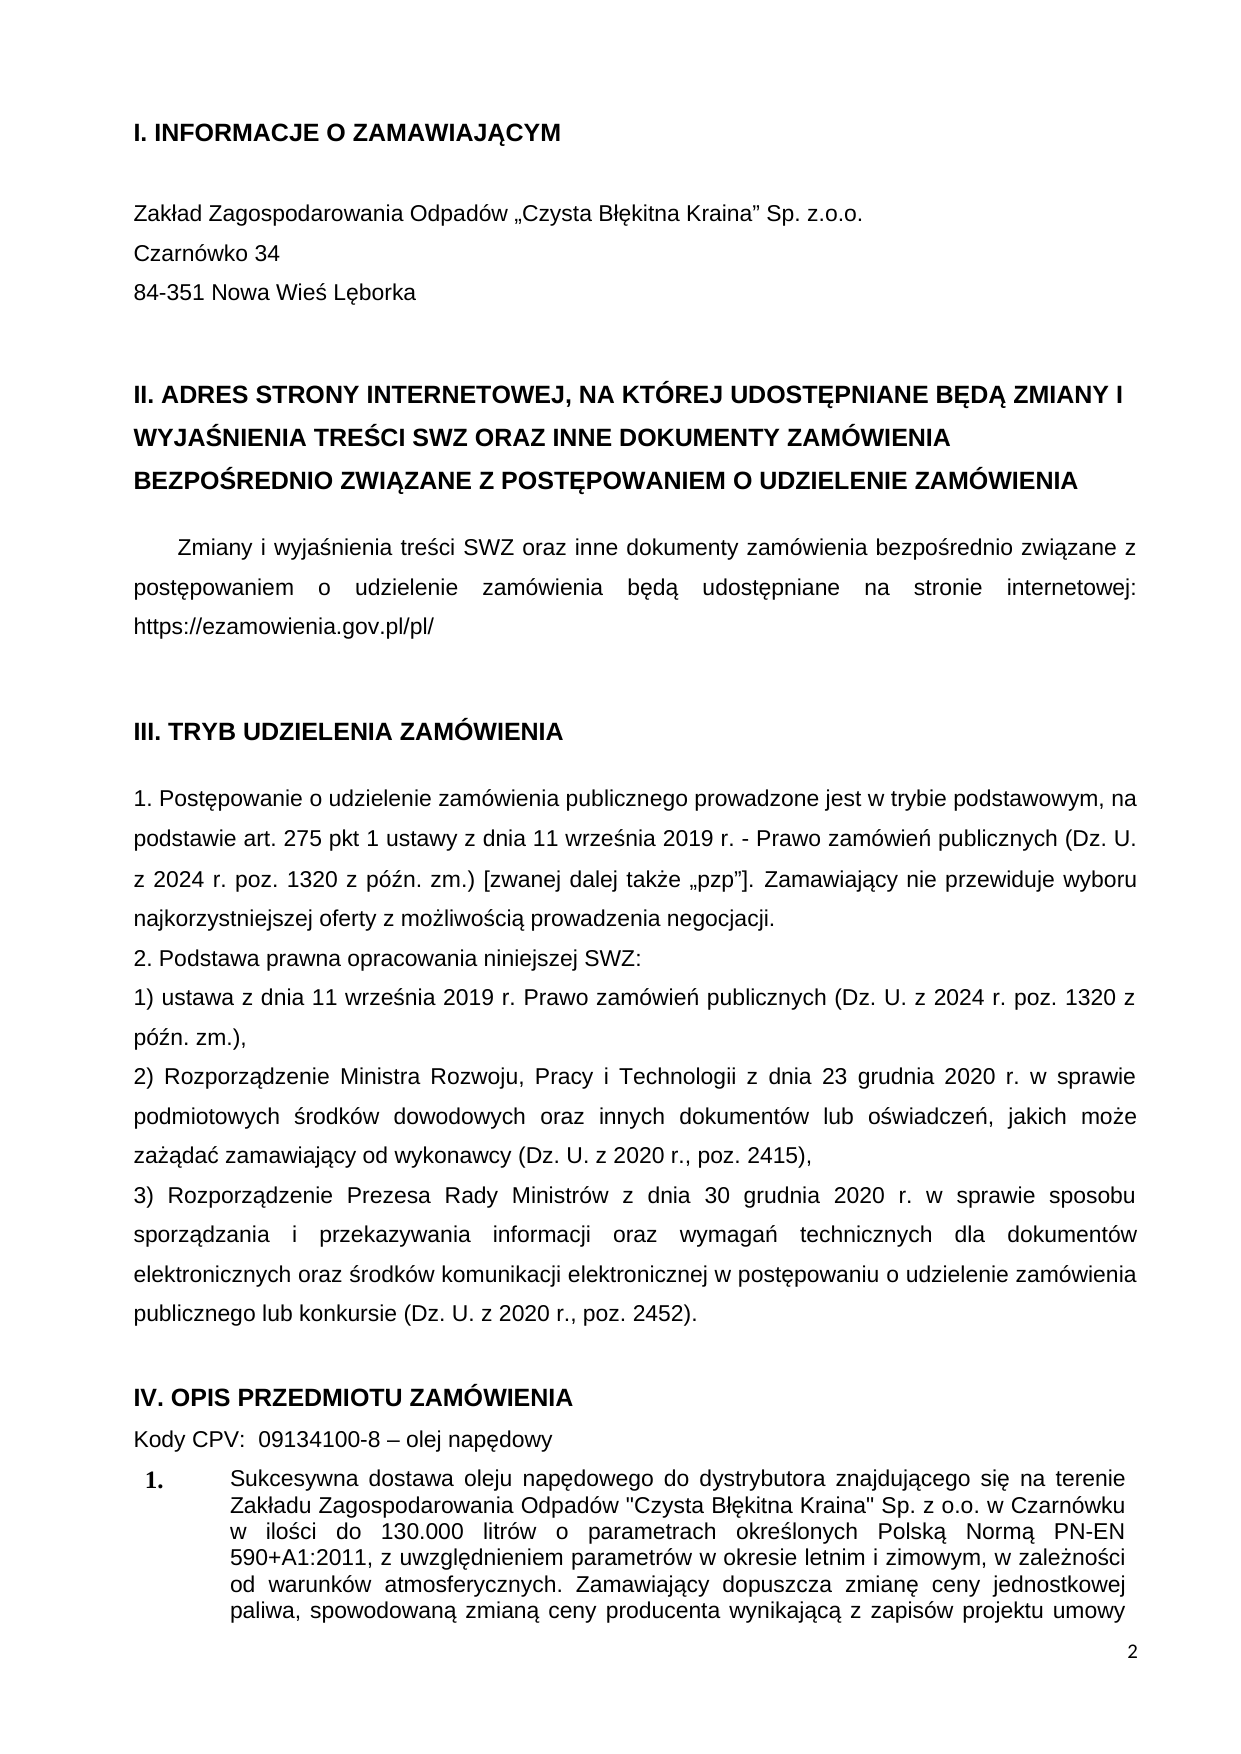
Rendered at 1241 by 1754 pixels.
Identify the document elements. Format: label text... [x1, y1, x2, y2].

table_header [219, 1465, 1137, 1623]
text 1. Postępowanie o udzielenie zamówienia publicznego prowadzone jest w trybie podstawowym, na podstawie art. 275 pkt 1 ustawy z dnia 11 września 2019 r. - Prawo zamówień publicznych (Dz. U. z 2024 r. poz. 1320 z późn. zm.) [zwanej dalej także „pzp”]. Zamawiający nie przewiduje wyboru najkorzystniejszej oferty z możliwością prowadzenia negocjacji. [133, 785, 1137, 932]
text Zakład Zagospodarowania Odpadów „Czysta Błękitna Kraina” Sp. z.o.o. [133, 200, 1137, 227]
text 1) ustawa z dnia 11 września 2019 r. Prawo zamówień publicznych (Dz. U. z 2024 r. poz. 1320 z późn. zm.), [133, 984, 1137, 1050]
text IV. OPIS PRZEDMIOTU ZAMÓWIENIA [133, 1383, 1137, 1411]
text Czarnówko 34 [133, 240, 1137, 266]
text II. ADRES STRONY INTERNETOWEJ, NA KTÓREJ UDOSTĘPNIANE BĘDĄ ZMIANY I WYJAŚNIENIA TREŚCI SWZ ORAZ INNE DOKUMENTY ZAMÓWIENIA BEZPOŚREDNIO ZWIĄZANE Z POSTĘPOWANIEM O UDZIELENIE ZAMÓWIENIA [133, 379, 1137, 494]
table_header 1. [133, 1465, 218, 1623]
text 84-351 Nowa Wieś Lęborka [133, 279, 1137, 306]
text 2. Podstawa prawna opracowania niniejszej SWZ: [133, 945, 1137, 971]
text Zmiany i wyjaśnienia treści SWZ oraz inne dokumenty zamówienia bezpośrednio związane z postępowaniem o udzielenie zamówienia będą udostępniane na stronie internetowej: https://ezamowienia.gov.pl/pl/ [133, 534, 1137, 639]
text Kody CPV: 09134100-8 – olej napędowy [133, 1426, 1137, 1452]
text 2) Rozporządzenie Ministra Rozwoju, Pracy i Technologii z dnia 23 grudnia 2020 r. w sprawie podmiotowych środków dowodowych oraz innych dokumentów lub oświadczeń, jakich może zażądać zamawiający od wykonawcy (Dz. U. z 2020 r., poz. 2415), [133, 1063, 1137, 1168]
text III. TRYB UDZIELENIA ZAMÓWIENIA [133, 717, 1137, 746]
text 3) Rozporządzenie Prezesa Rady Ministrów z dnia 30 grudnia 2020 r. w sprawie sposobu sporządzania i przekazywania informacji oraz wymagań technicznych dla dokumentów elektronicznych oraz środków komunikacji elektronicznej w postępowaniu o udzielenie zamówienia publicznego lub konkursie (Dz. U. z 2020 r., poz. 2452). [133, 1182, 1137, 1326]
text I. INFORMACJE O ZAMAWIAJĄCYM [133, 118, 1137, 146]
